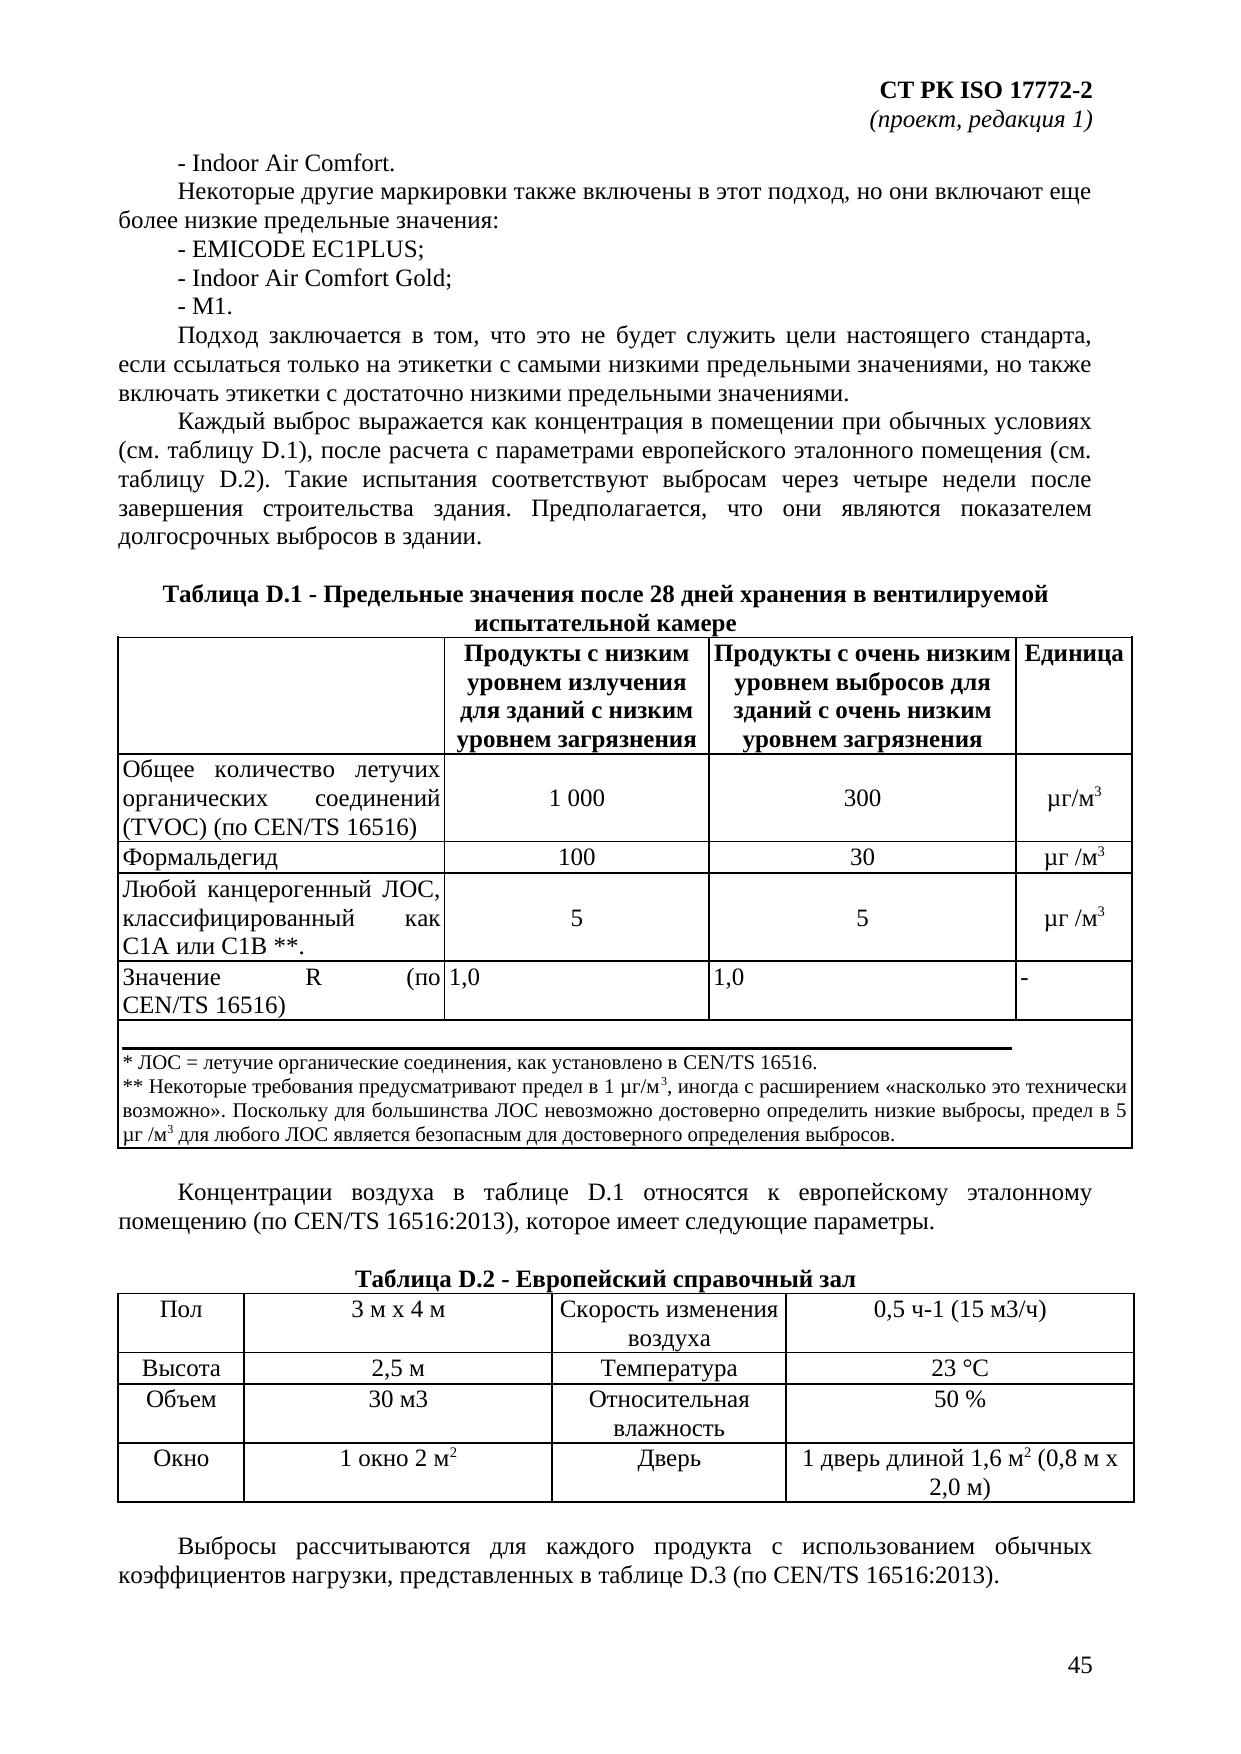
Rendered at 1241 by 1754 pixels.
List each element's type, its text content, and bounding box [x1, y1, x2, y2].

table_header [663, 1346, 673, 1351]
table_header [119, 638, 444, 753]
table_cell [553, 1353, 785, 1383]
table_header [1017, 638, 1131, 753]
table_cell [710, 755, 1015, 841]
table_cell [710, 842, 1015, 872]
text Таблица D.1 - Предельные значения после 28 дней хранения в вентилируемой испытательной камере [118, 579, 1092, 636]
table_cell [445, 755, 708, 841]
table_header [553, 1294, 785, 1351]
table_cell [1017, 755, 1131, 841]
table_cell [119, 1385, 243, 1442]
text Подход заключается в том, что это не будет служить цели настоящего стандарта, если ссылаться только на этикетки с самыми низкими предельными значениями, но также включать этикетки с достаточно низкими предельными значениями. [118, 320, 1092, 406]
text - EMICODE EC1PLUS; [118, 234, 1092, 263]
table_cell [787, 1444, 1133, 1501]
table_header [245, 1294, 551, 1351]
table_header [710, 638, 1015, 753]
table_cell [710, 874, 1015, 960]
text - Indoor Air Comfort Gold; [118, 263, 1092, 291]
text Концентрации воздуха в таблице D.1 относятся к европейскому эталонному помещению (по CEN/TS 16516:2013), которое имеет следующие параметры. [118, 1177, 1092, 1235]
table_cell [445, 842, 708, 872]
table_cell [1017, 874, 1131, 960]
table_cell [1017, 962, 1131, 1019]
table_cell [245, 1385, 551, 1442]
text Выбросы рассчитываются для каждого продукта с использованием обычных коэффициентов нагрузки, представленных в таблице D.3 (по CEN/TS 16516:2013). [118, 1531, 1092, 1589]
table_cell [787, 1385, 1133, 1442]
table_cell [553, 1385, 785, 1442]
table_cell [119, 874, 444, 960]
text Каждый выброс выражается как концентрация в помещении при обычных условиях (см. таблицу D.1), после расчета с параметрами европейского эталонного помещения (см. таблицу D.2). Такие испытания соответствуют выбросам через четыре недели после завершения строительства здания. Предполагается, что они являются показателем долгосрочных выбросов в здании. [118, 406, 1092, 550]
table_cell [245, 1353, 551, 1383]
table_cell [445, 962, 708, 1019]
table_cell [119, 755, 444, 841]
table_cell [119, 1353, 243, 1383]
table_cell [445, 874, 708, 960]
text Таблица D.2 - Европейский справочный зал [118, 1264, 1092, 1292]
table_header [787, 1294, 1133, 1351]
text - Indoor Air Comfort. [118, 148, 1092, 176]
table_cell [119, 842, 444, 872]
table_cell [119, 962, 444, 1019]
text - M1. [118, 291, 1092, 320]
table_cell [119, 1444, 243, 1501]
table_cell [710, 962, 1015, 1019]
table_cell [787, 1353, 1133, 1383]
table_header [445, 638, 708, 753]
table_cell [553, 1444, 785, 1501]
text Некоторые другие маркировки также включены в этот подход, но они включают еще более низкие предельные значения: [118, 176, 1092, 234]
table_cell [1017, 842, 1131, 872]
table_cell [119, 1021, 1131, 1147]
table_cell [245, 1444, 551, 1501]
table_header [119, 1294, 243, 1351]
